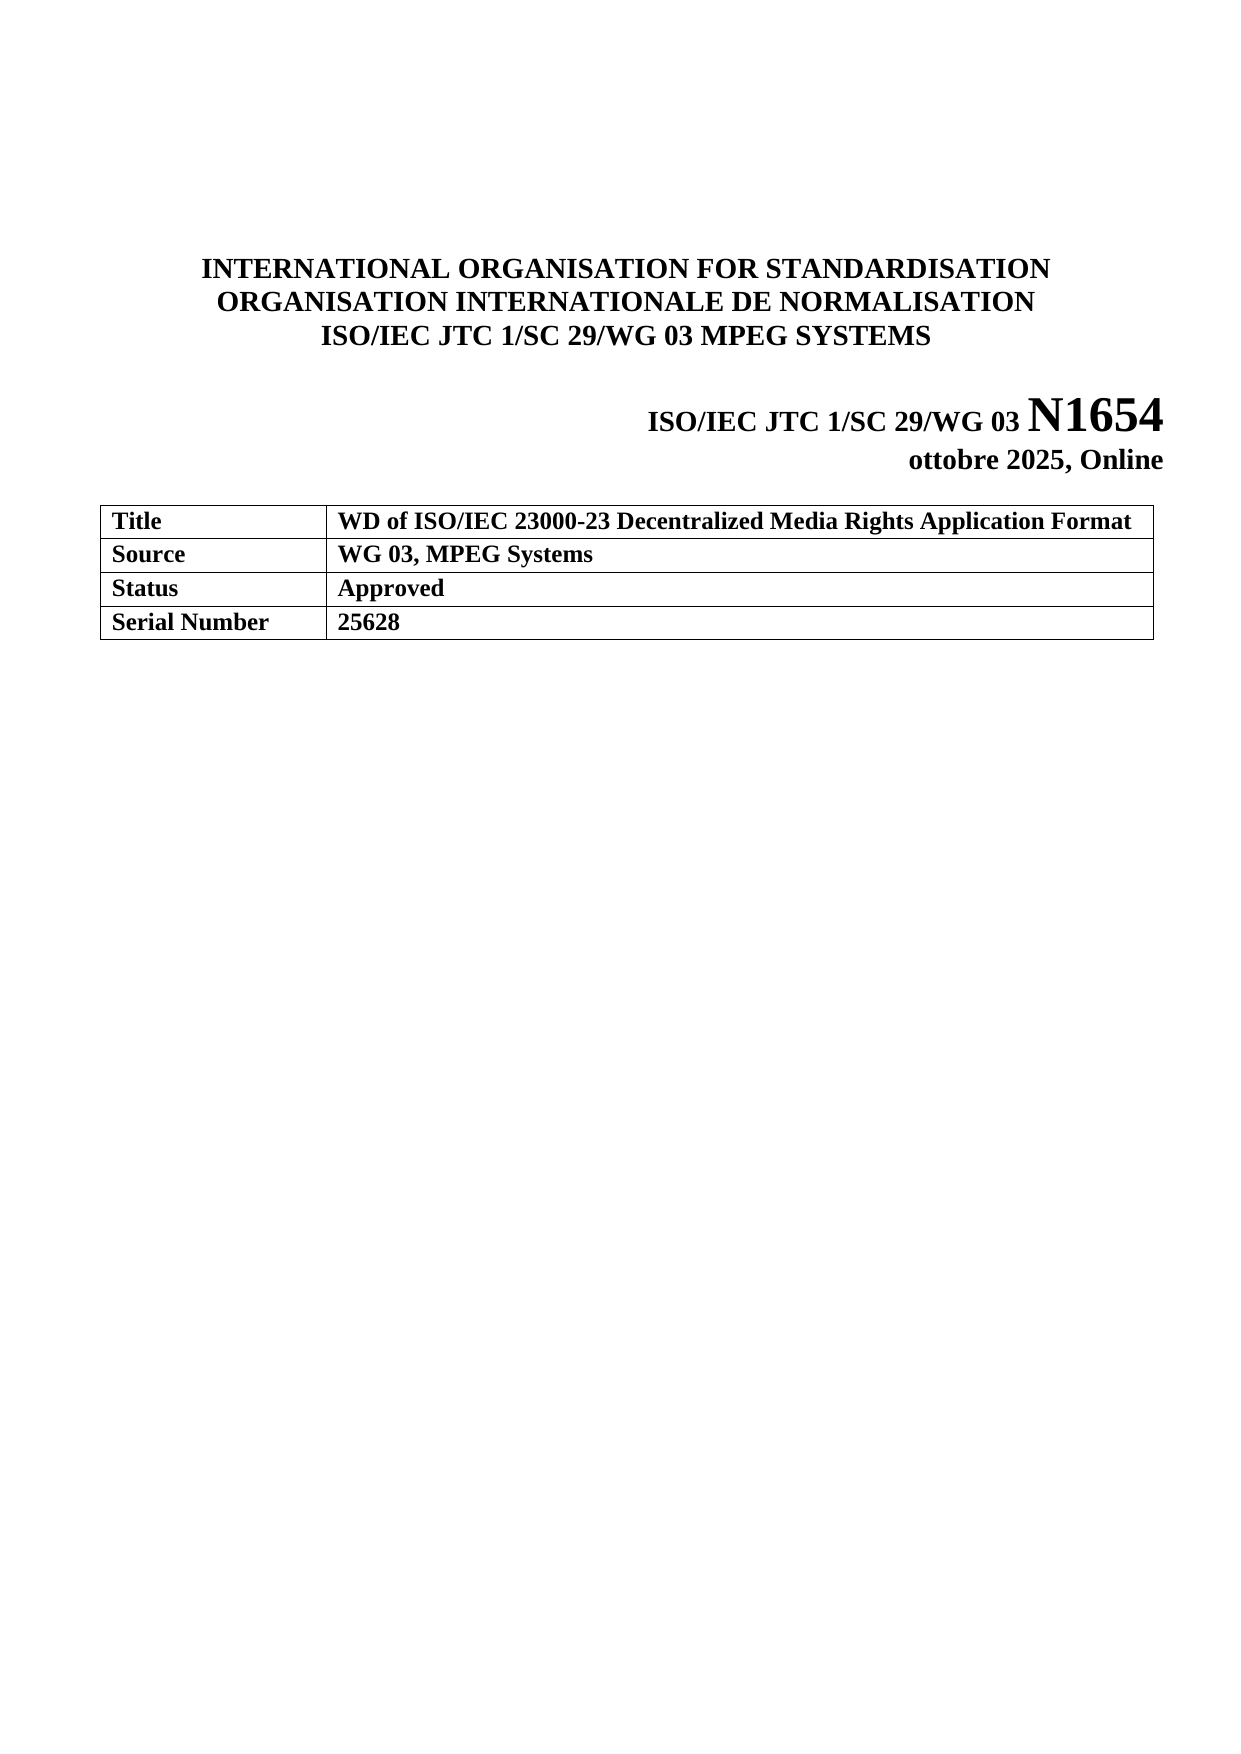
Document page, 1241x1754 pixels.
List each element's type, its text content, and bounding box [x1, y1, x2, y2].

text ISO/IEC JTC 1/SC 29/WG 03 N1654 [88, 385, 1163, 442]
table_cell WG 03, MPEG Systems [327, 539, 1153, 572]
text October 2025, Online [88, 442, 1163, 476]
table_header WD of ISO/IEC 23000-23 Decentralized Media Rights Application Format [327, 506, 1153, 538]
table_cell Serial Number [101, 607, 326, 639]
table_cell Status [101, 573, 326, 606]
text ISO/IEC JTC 1/SC 29/WG 03 MPEG SYSTEMS [88, 318, 1163, 351]
table_cell Approved [327, 573, 1153, 606]
text INTERNATIONAL ORGANISATION FOR STANDARDISATION [88, 251, 1163, 284]
table_header Title [101, 506, 326, 538]
table_cell Source [101, 539, 326, 572]
table_cell 25628 [327, 607, 1153, 639]
text ORGANISATION INTERNATIONALE DE NORMALISATION [88, 284, 1163, 318]
